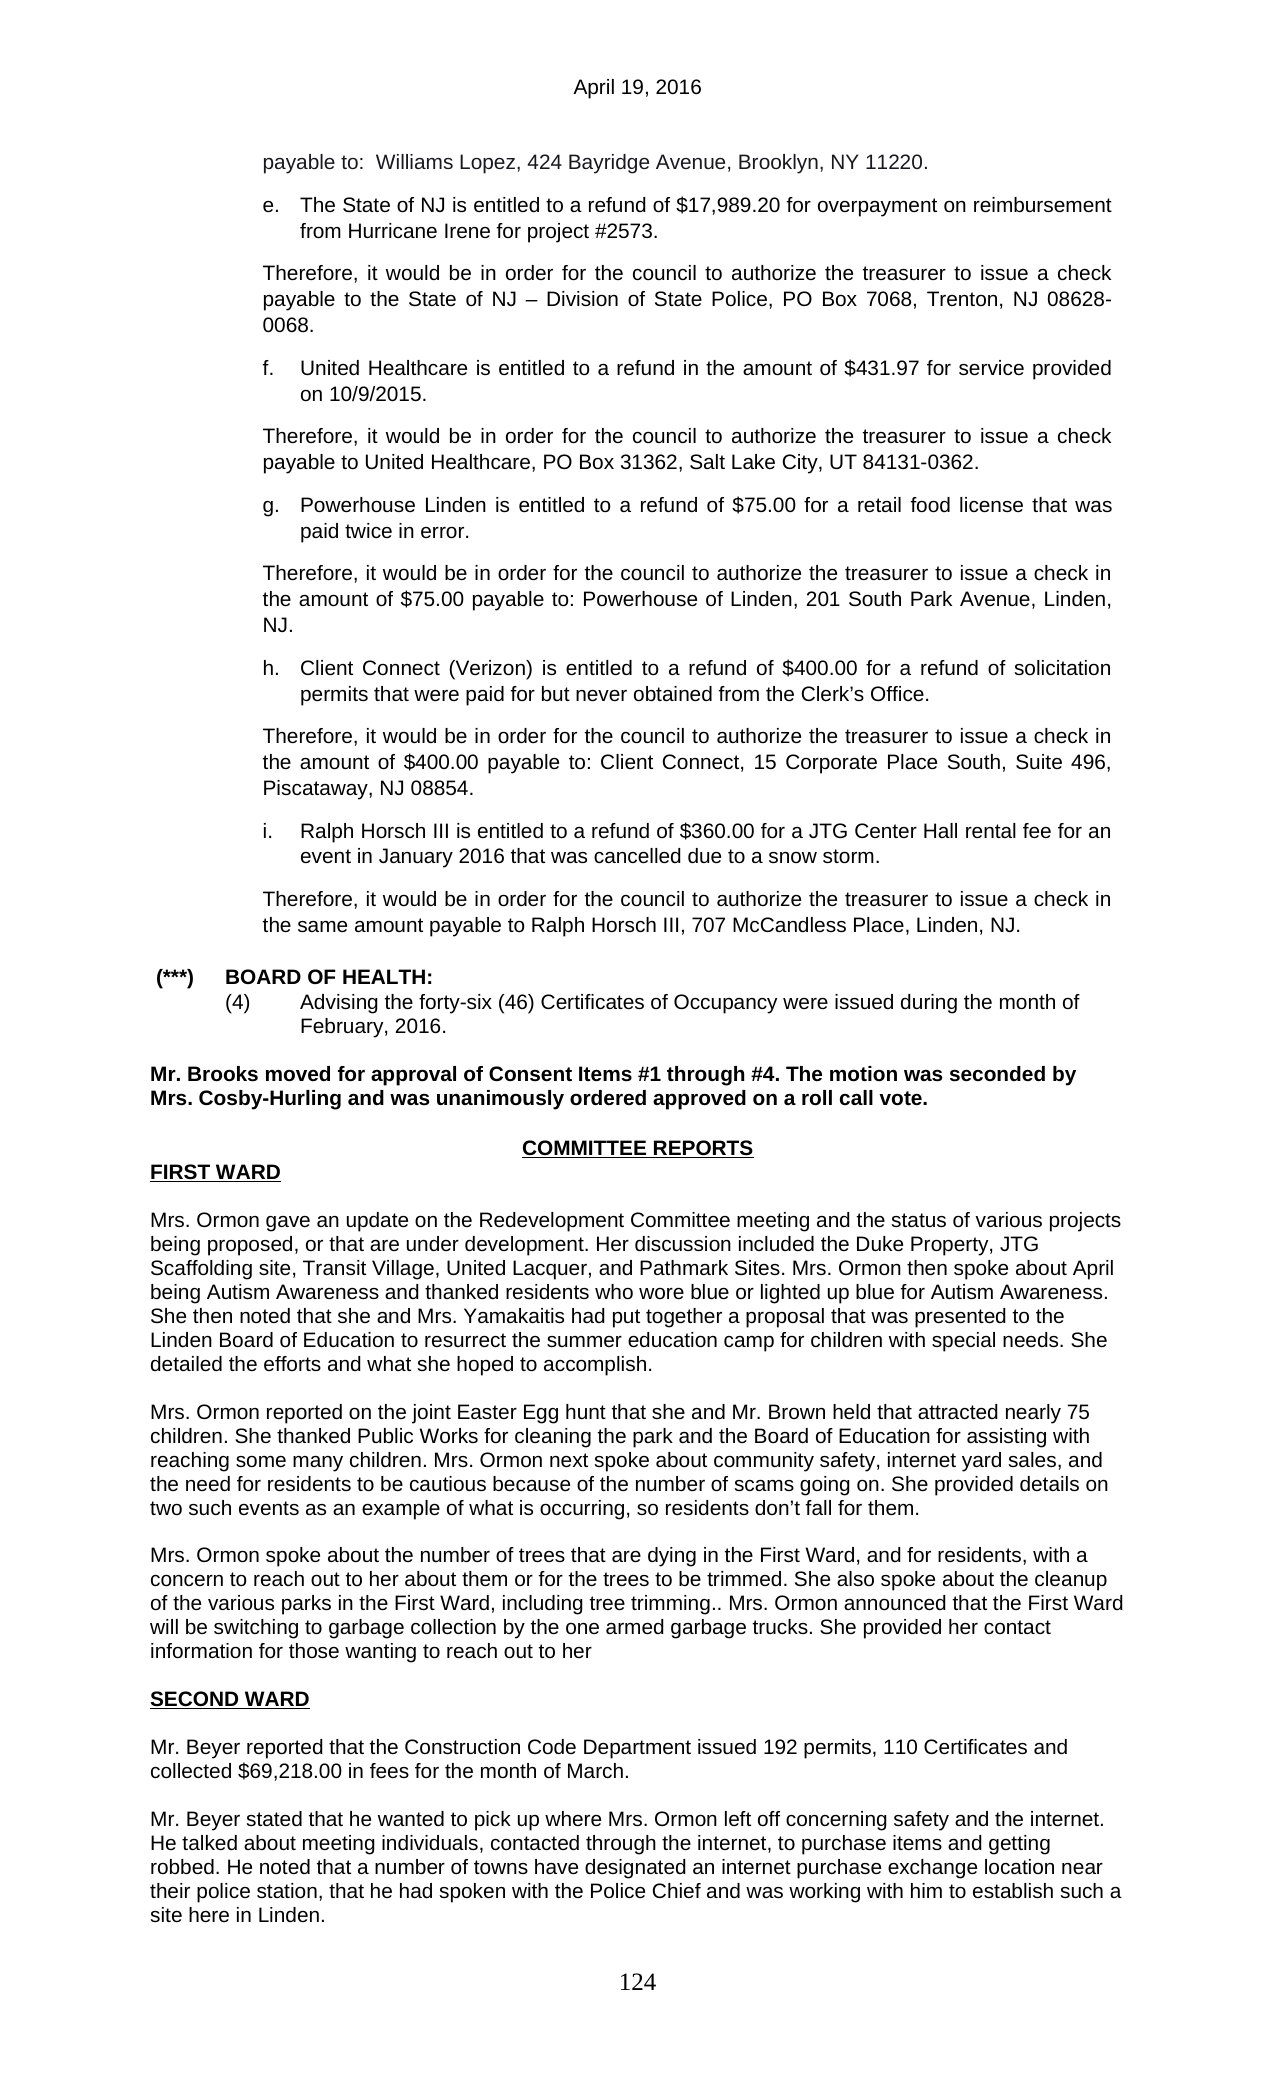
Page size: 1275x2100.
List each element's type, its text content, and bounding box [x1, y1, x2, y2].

list Ralph Horsch III is entitled to a refund of $360.00 for a JTG Center Hall rental fee for an event in January 2016 that was cancelled due to a snow storm. [262, 818, 1113, 868]
text Therefore, it would be in order for the council to authorize the treasurer to issue a check payable to the State of NJ – Division of State Police, PO Box 7068, Trenton, NJ 08628-0068. [262, 261, 1113, 337]
list United Healthcare is entitled to a refund in the amount of $431.97 for service provided on 10/9/2015. [262, 356, 1113, 405]
list Client Connect (Verizon) is entitled to a refund of $400.00 for a refund of solicitation permits that were paid for but never obtained from the Clerk’s Office. [262, 656, 1113, 705]
text Therefore, it would be in order for the council to authorize the treasurer to issue a check in the same amount payable to Ralph Horsch III, 707 McCandless Place, Linden, NJ. [262, 887, 1113, 937]
text Mr. Beyer stated that he wanted to pick up where Mrs. Ormon left off concerning safety and the internet. He talked about meeting individuals, contacted through the internet, to purchase items and getting robbed. He noted that a number of towns have designated an internet purchase exchange location near their police station, that he had spoken with the Police Chief and was working with him to establish such a site here in Linden. [150, 1807, 1125, 1927]
text Mrs. Ormon gave an update on the Redevelopment Committee meeting and the status of various projects being proposed, or that are under development. Her discussion included the Duke Property, JTG Scaffolding site, Transit Village, United Lacquer, and Pathmark Sites. Mrs. Ormon then spoke about April being Autism Awareness and thanked residents who wore blue or lighted up blue for Autism Awareness. She then noted that she and Mrs. Yamakaitis had put together a proposal that was presented to the Linden Board of Education to resurrect the summer education camp for children with special needs. She detailed the efforts and what she hoped to accomplish. [150, 1208, 1125, 1376]
list Mr. Brooks moved for approval of Consent Items #1 through #4. The motion was seconded by Mrs. Cosby-Hurling and was unanimously ordered approved on a roll call vote. [150, 1062, 1125, 1110]
text FIRST WARD [150, 1160, 1125, 1184]
text COMMITTEE REPORTS [150, 1136, 1125, 1160]
text SECOND WARD [150, 1687, 1125, 1711]
list Powerhouse Linden is entitled to a refund of $75.00 for a retail food license that was paid twice in error. [262, 493, 1113, 542]
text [262, 150, 1113, 174]
text Therefore, it would be in order for the council to authorize the treasurer to issue a check payable to United Healthcare, PO Box 31362, Salt Lake City, UT 84131-0362. [262, 424, 1113, 474]
text Mrs. Ormon reported on the joint Easter Egg hunt that she and Mr. Brown held that attracted nearly 75 children. She thanked Public Works for cleaning the park and the Board of Education for assisting with reaching some many children. Mrs. Ormon next spoke about community safety, internet yard sales, and the need for residents to be cautious because of the number of scams going on. She provided details on two such events as an example of what is occurring, so residents don’t fall for them. [150, 1399, 1125, 1519]
text Mrs. Ormon spoke about the number of trees that are dying in the First Ward, and for residents, with a concern to reach out to her about them or for the trees to be trimmed. She also spoke about the cleanup of the various parks in the First Ward, including tree trimming.. Mrs. Ormon announced that the First Ward will be switching to garbage collection by the one armed garbage trucks. She provided her contact information for those wanting to reach out to her [150, 1543, 1125, 1663]
text Mr. Beyer reported that the Construction Code Department issued 192 permits, 110 Certificates and collected $69,218.00 in fees for the month of March. [150, 1735, 1125, 1783]
text Therefore, it would be in order for the council to authorize the treasurer to issue a check in the amount of $400.00 payable to: Client Connect, 15 Corporate Place South, Suite 496, Piscataway, NJ 08854. [262, 724, 1113, 800]
text Therefore, it would be in order for the council to authorize the treasurer to issue a check in the amount of $75.00 payable to: Powerhouse of Linden, 201 South Park Avenue, Linden, NJ. [262, 561, 1113, 637]
list The State of NJ is entitled to a refund of $17,989.20 for overpayment on reimbursement from Hurricane Irene for project #2573. [262, 193, 1113, 242]
text Advising the forty-six (46) Certificates of Occupancy were issued during the month of February, 2016. [225, 990, 1125, 1038]
text (***) BOARD OF HEALTH: [150, 964, 1125, 988]
